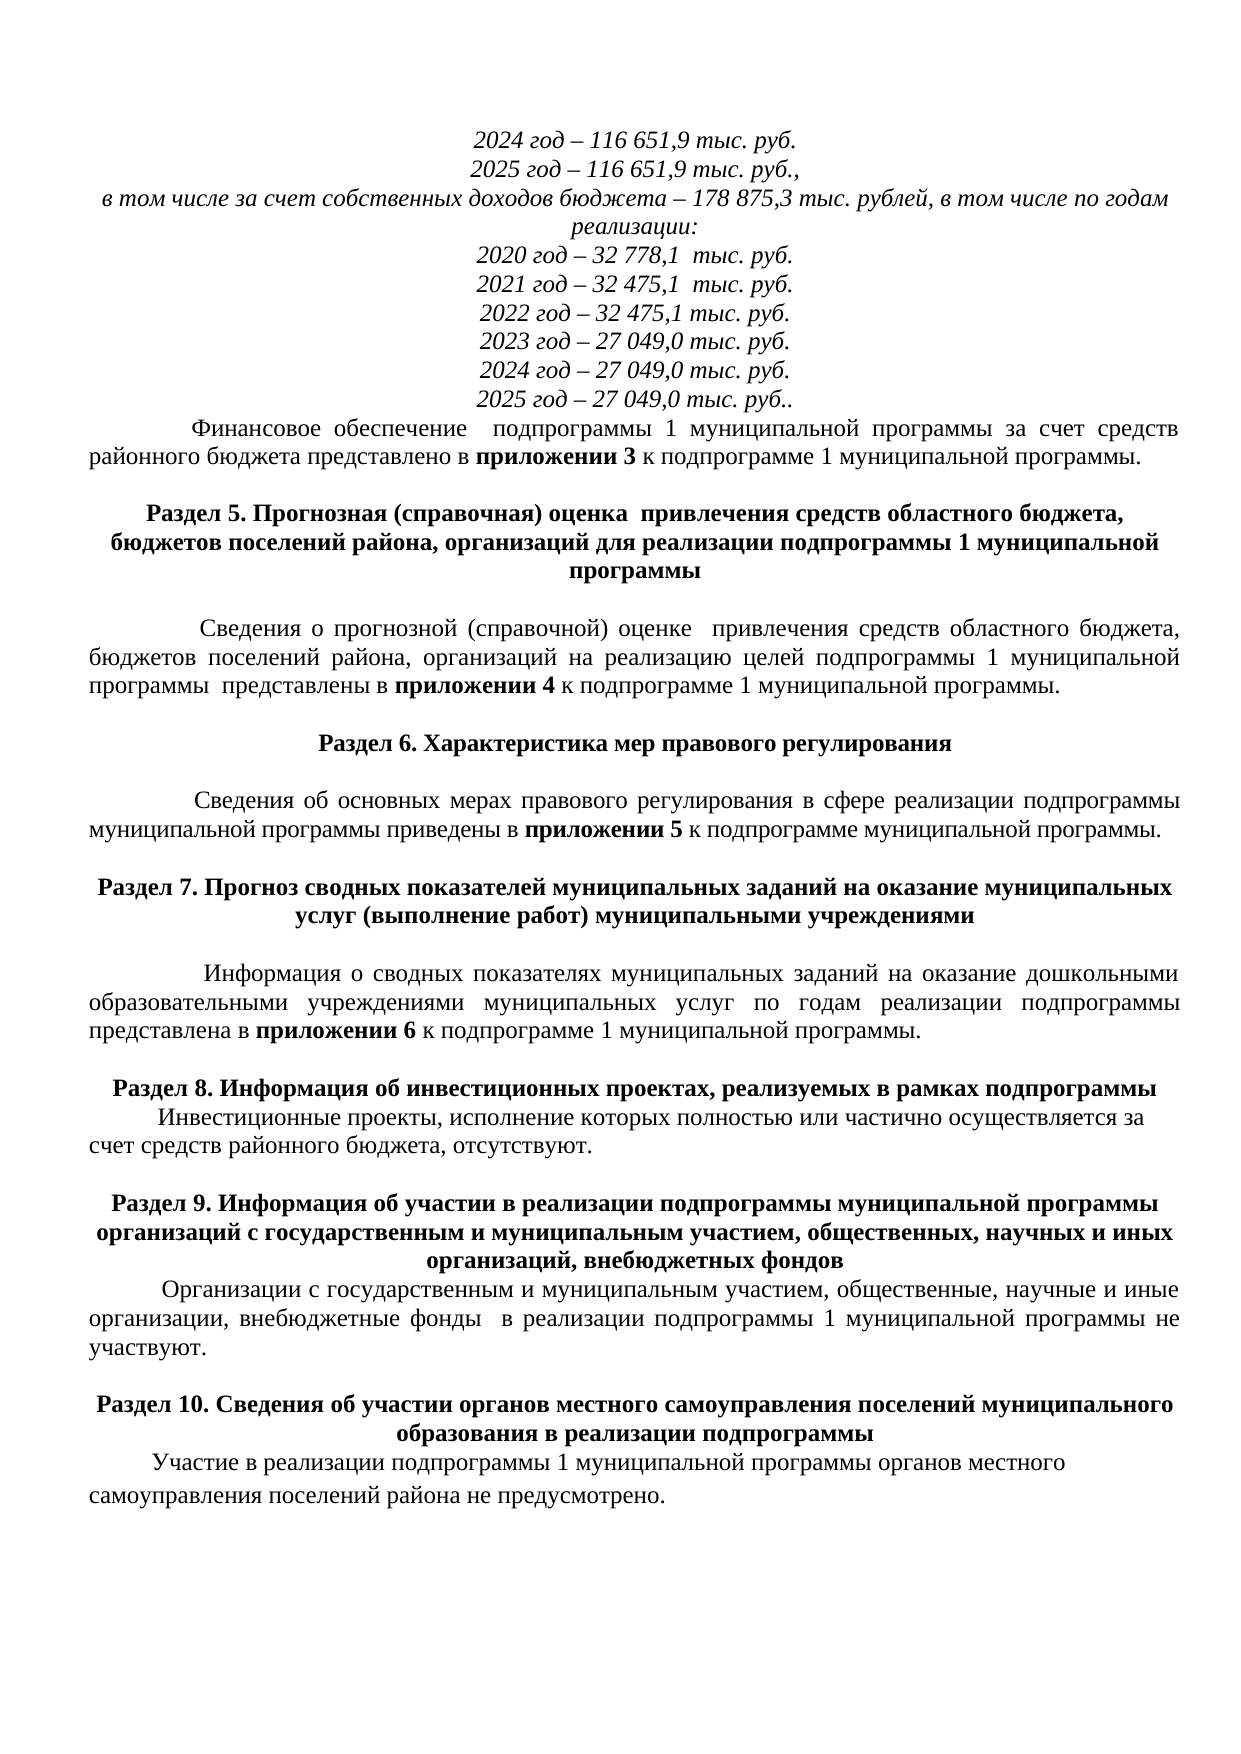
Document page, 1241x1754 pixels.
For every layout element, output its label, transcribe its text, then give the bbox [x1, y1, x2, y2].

text 2024 год – 27 049,0 тыс. руб. [89, 355, 1181, 384]
text 2025 год – 116 651,9 тыс. руб., [89, 154, 1181, 183]
text Инвестиционные проекты, исполнение которых полностью или частично осуществляется за счет средств районного бюджета, отсутствуют. [89, 1102, 1181, 1159]
text Раздел 8. Информация об инвестиционных проектах, реализуемых в рамках подпрограммы [89, 1073, 1181, 1102]
text Раздел 7. Прогноз сводных показателей муниципальных заданий на оказание муниципальных услуг (выполнение работ) муниципальными учреждениями [89, 872, 1181, 929]
text 2022 год – 32 475,1 тыс. руб. [89, 298, 1181, 326]
text 2025 год – 27 049,0 тыс. руб.. [89, 384, 1181, 413]
text Сведения об основных мерах правового регулирования в сфере реализации подпрограммы муниципальной программы приведены в приложении 5 к подпрограмме муниципальной программы. [89, 786, 1181, 843]
text 2021 год – 32 475,1 тыс. руб. [89, 269, 1181, 298]
text Организации с государственным и муниципальным участием, общественные, научные и иные организации, внебюджетные фонды в реализации подпрограммы 1 муниципальной программы не участвуют. [89, 1274, 1181, 1361]
text 2023 год – 27 049,0 тыс. руб. [89, 326, 1181, 355]
text Информация о сводных показателях муниципальных заданий на оказание дошкольными образовательными учреждениями муниципальных услуг по годам реализации подпрограммы представлена в приложении 6 к подпрограмме 1 муниципальной программы. [89, 958, 1181, 1044]
text Раздел 9. Информация об участии в реализации подпрограммы муниципальной программы организаций с государственным и муниципальным участием, общественных, научных и иных организаций, внебюджетных фондов [89, 1188, 1181, 1274]
text 2024 год – 116 651,9 тыс. руб. [89, 125, 1181, 154]
text Участие в реализации подпрограммы 1 муниципальной программы органов местного самоуправления поселений района не предусмотрено. [89, 1447, 1181, 1509]
text Раздел 10. Сведения об участии органов местного самоуправления поселений муниципального образования в реализации подпрограммы [89, 1389, 1181, 1447]
text в том числе за счет собственных доходов бюджета – 178 875,3 тыс. рублей, в том числе по годам реализации: [89, 183, 1181, 240]
text 2020 год – 32 778,1 тыс. руб. [89, 240, 1181, 269]
text Раздел 5. Прогнозная (справочная) оценка привлечения средств областного бюджета, бюджетов поселений района, организаций для реализации подпрограммы 1 муниципальной программы [89, 498, 1181, 584]
text Финансовое обеспечение подпрограммы 1 муниципальной программы за счет средств районного бюджета представлено в приложении 3 к подпрограмме 1 муниципальной программы. [89, 413, 1181, 470]
text Сведения о прогнозной (справочной) оценке привлечения средств областного бюджета, бюджетов поселений района, организаций на реализацию целей подпрограммы 1 муниципальной программы представлены в приложении 4 к подпрограмме 1 муниципальной программы. [89, 613, 1181, 699]
text Раздел 6. Характеристика мер правового регулирования [89, 728, 1181, 757]
